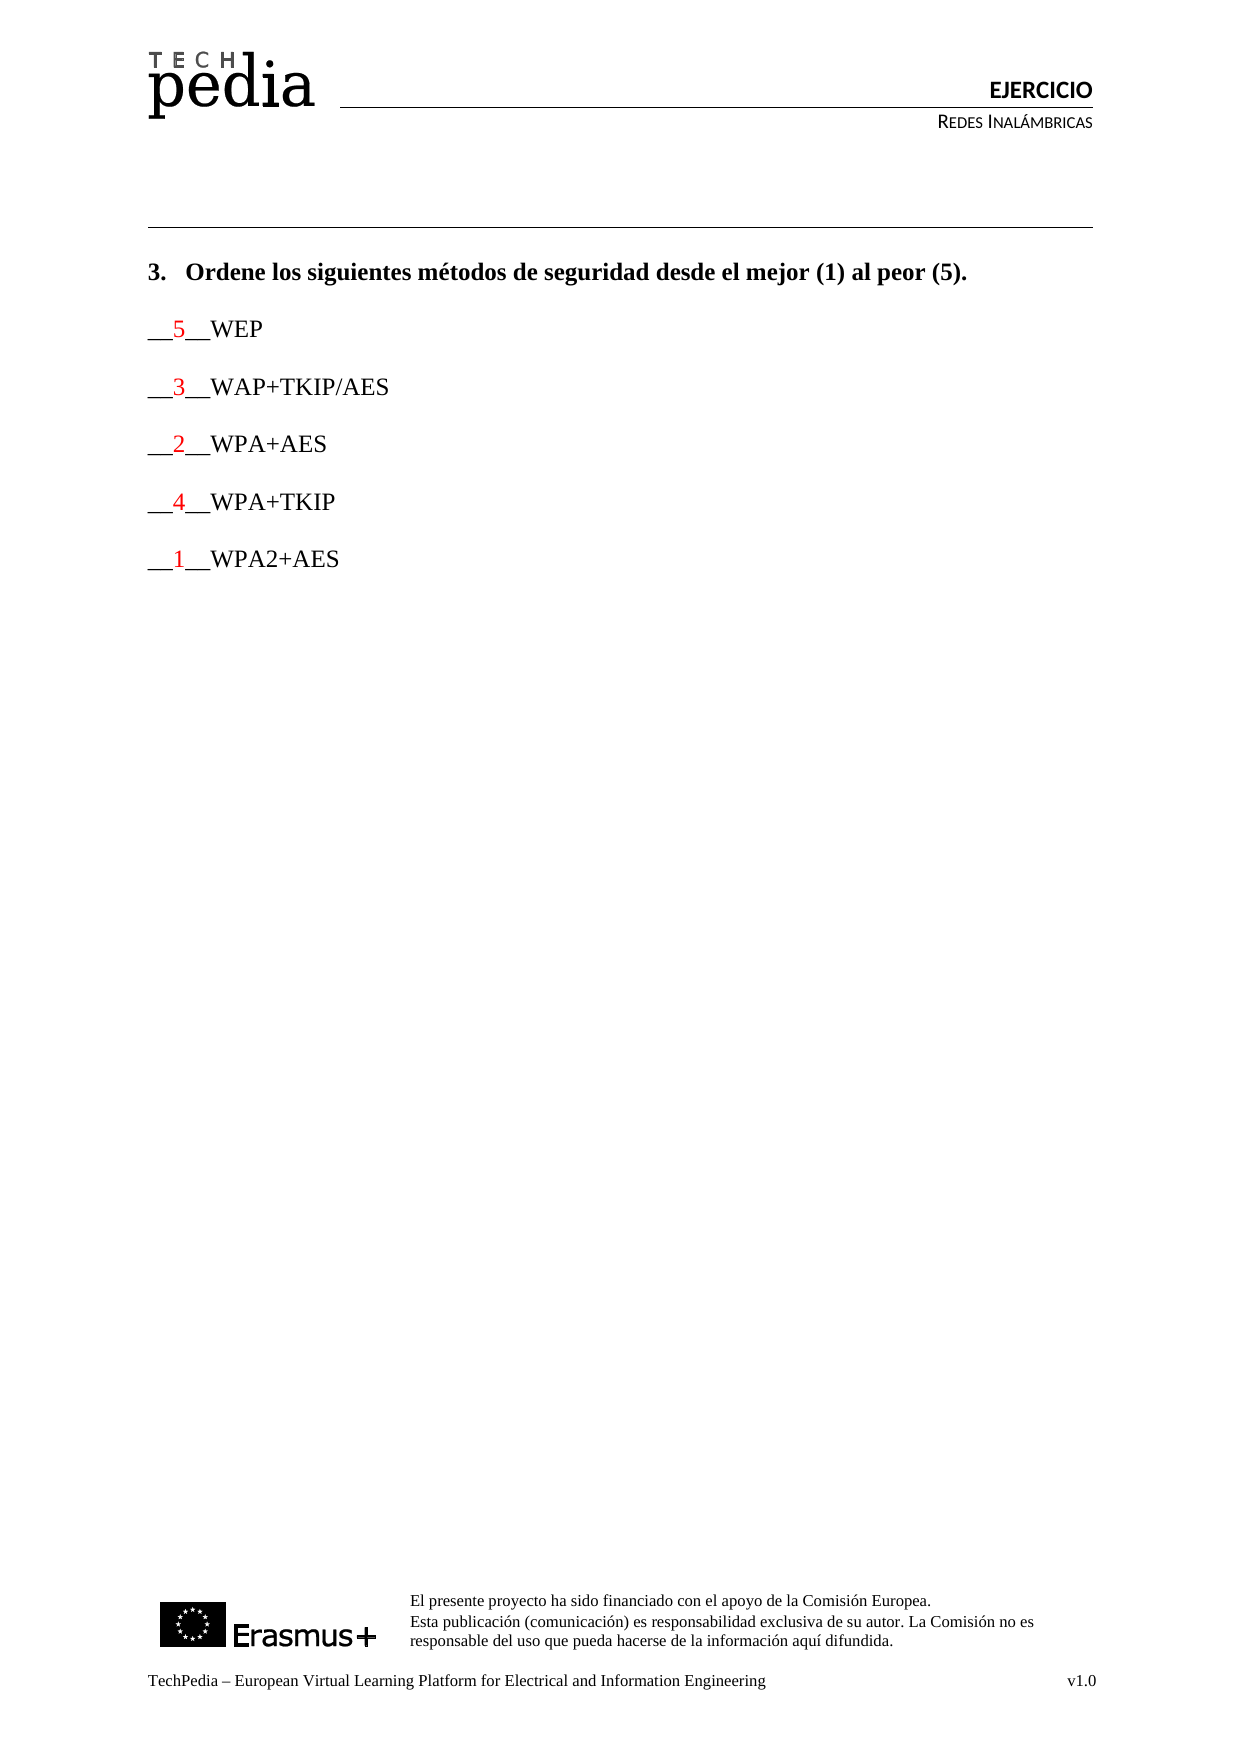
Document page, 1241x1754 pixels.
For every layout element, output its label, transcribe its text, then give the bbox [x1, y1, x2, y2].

text Ordene los siguientes métodos de seguridad desde el mejor (1) al peor (5). [148, 257, 1093, 286]
text __2__WPA+AES [148, 429, 1093, 458]
text __5__WEP [148, 314, 1093, 343]
text __1__WPA2+AES [148, 544, 1093, 573]
text __4__WPA+TKIP [148, 487, 1093, 516]
text __3__WAP+TKIP/AES [148, 372, 1093, 401]
